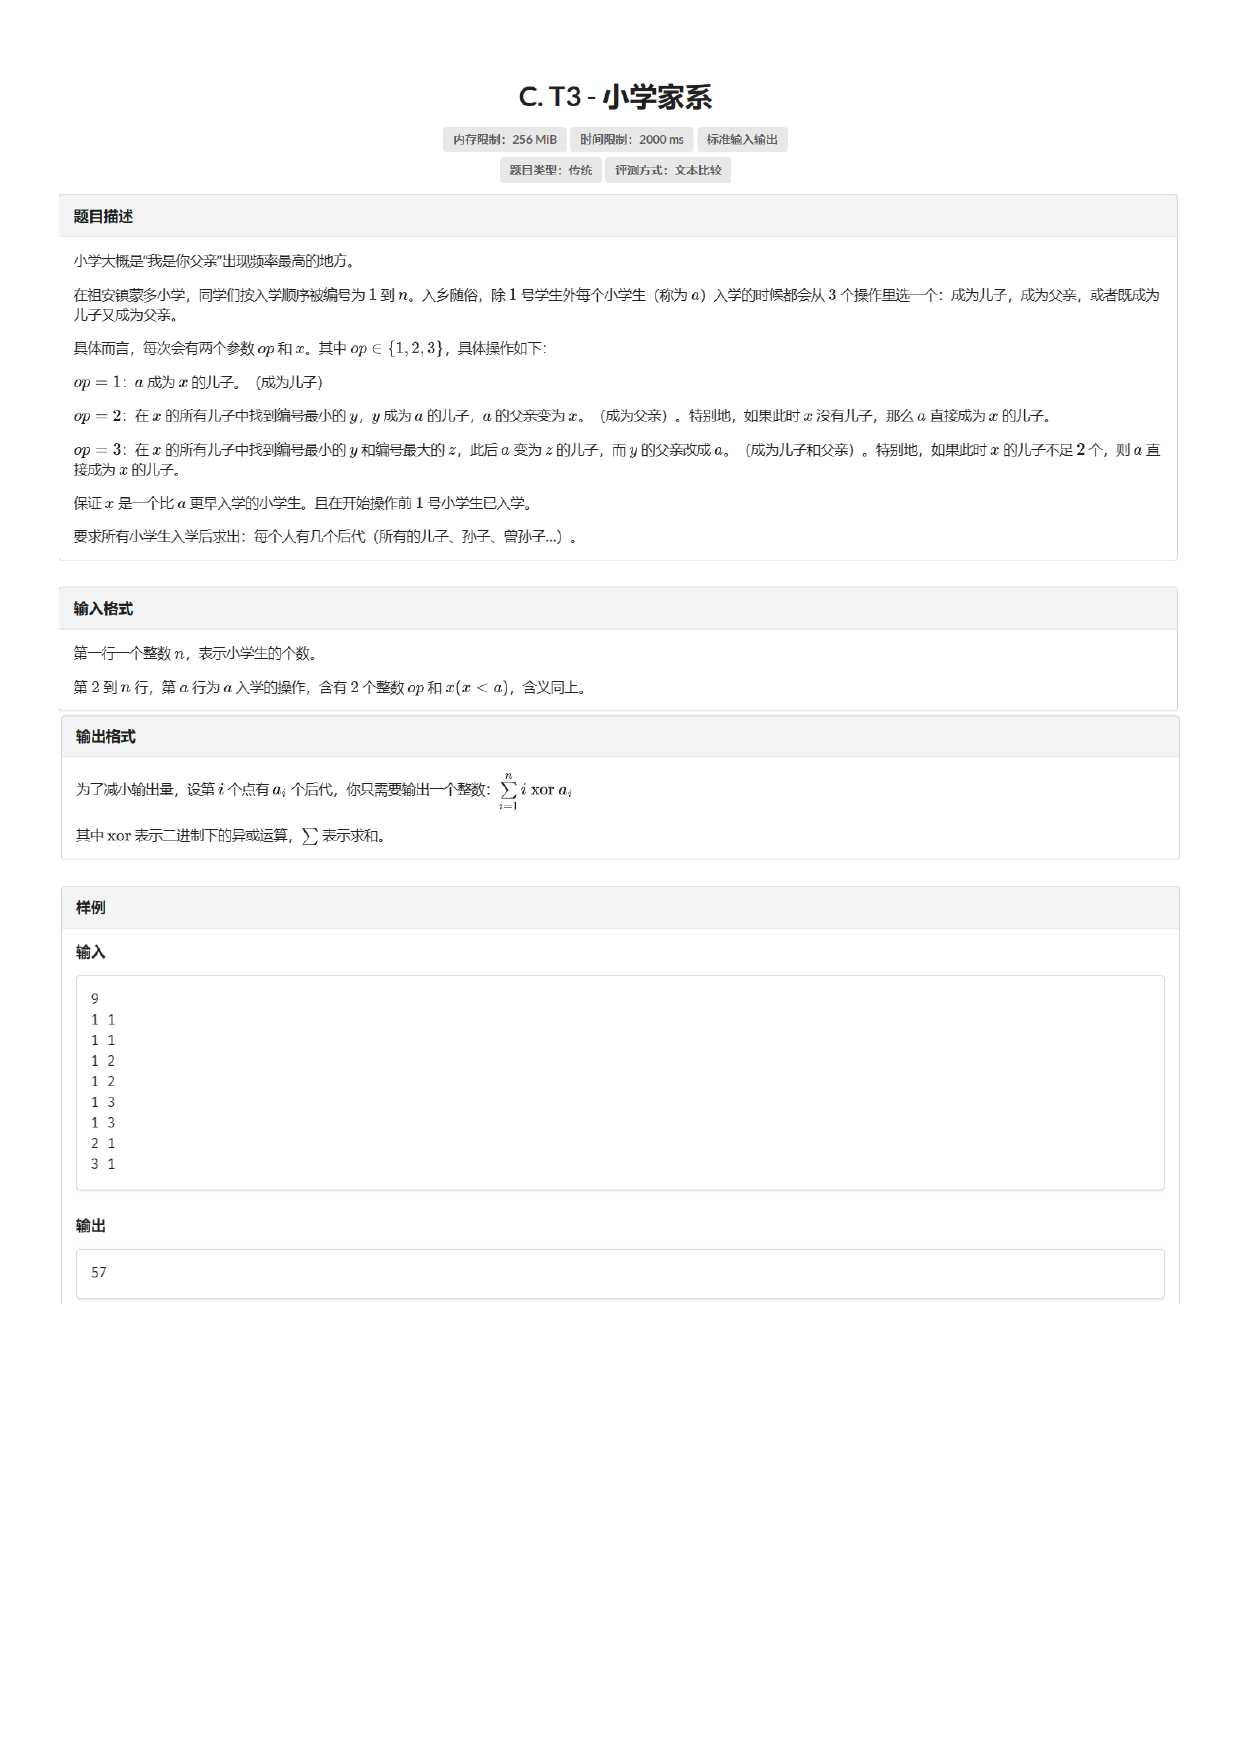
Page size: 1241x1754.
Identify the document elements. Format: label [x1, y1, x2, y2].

picture [59, 194, 1181, 1304]
picture [59, 64, 1180, 190]
